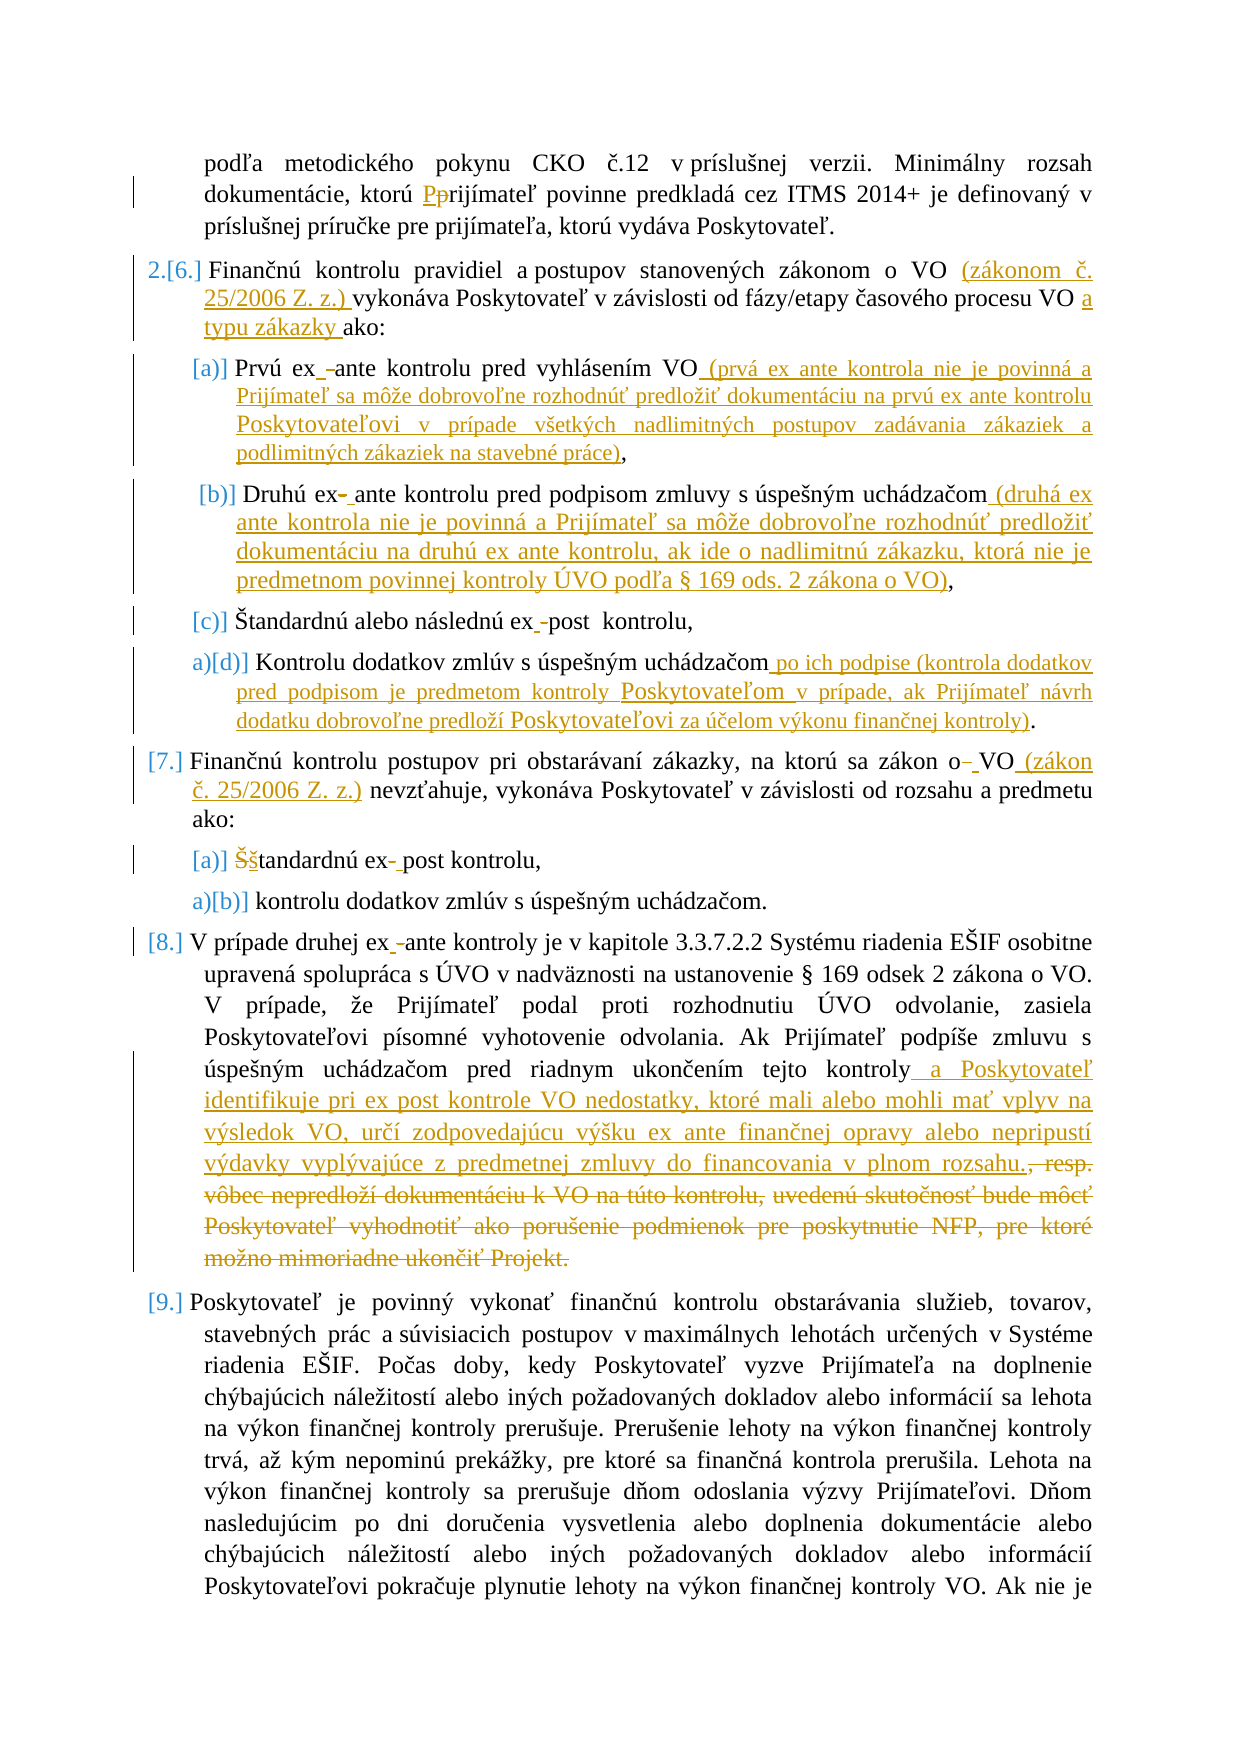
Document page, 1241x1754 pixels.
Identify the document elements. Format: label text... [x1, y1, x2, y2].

list Druhú exante kontrolu pred podpisom zmluvy s úspešným uchádzačom, [199, 479, 1093, 594]
list Prvú exante kontrolu pred vyhlásením VO, [192, 353, 1093, 466]
list kontrolu dodatkov zmlúv s úspešným uchádzačom. [192, 886, 1093, 915]
list Štandardnú alebo následnú expost kontrolu, [192, 606, 1093, 635]
list Finančnú kontrolu postupov pri obstarávaní zákazky, na ktorú sa zákon oVO nevzťahuje, vykonáva Poskytovateľ v závislosti od rozsahu a predmetu ako: [148, 746, 1093, 832]
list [148, 148, 1093, 239]
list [148, 1287, 1093, 1600]
list V prípade druhej exante kontroly je v kapitole 3.3.7.2.2 Systému riadenia EŠIF osobitne upravená spolupráca s ÚVO v nadväznosti na ustanovenie § 169 odsek 2 zákona o VO. V prípade, že Prijímateľ podal proti rozhodnutiu ÚVO odvolanie, zasiela Poskytovateľovi písomné vyhotovenie odvolania. Ak Prijímateľ podpíše zmluvu s úspešným uchádzačom pred riadnym ukončením tejto kontroly [148, 927, 1093, 1272]
list Kontrolu dodatkov zmlúv s úspešným uchádzačom. [192, 647, 1093, 734]
list Finančnú kontrolu pravidiel a postupov stanovených zákonom o VO vykonáva Poskytovateľ v závislosti od fázy/etapy časového procesu VO ako: [148, 255, 1093, 341]
list tandardnú expost kontrolu, [192, 845, 1093, 874]
